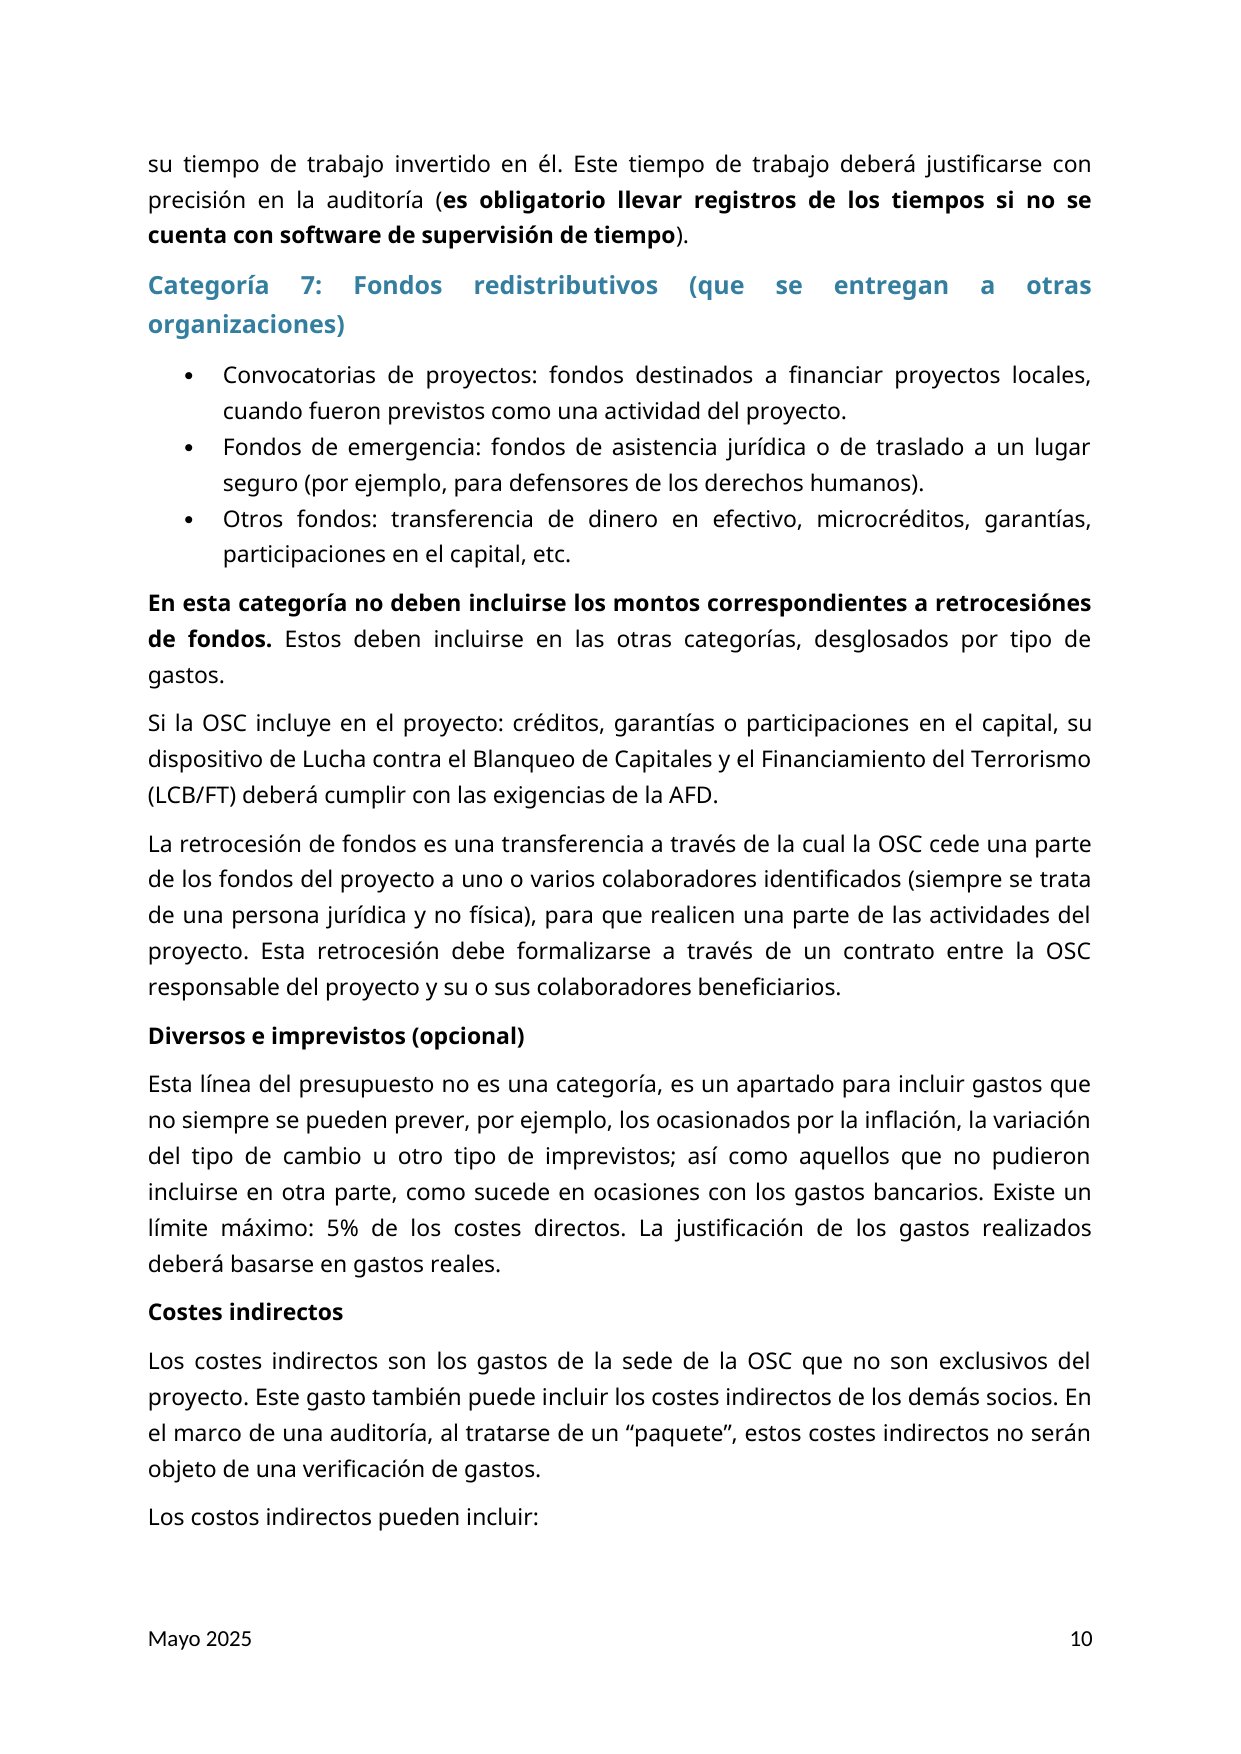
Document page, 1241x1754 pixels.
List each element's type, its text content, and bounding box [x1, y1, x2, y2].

list Fondos de emergencia: fondos de asistencia jurídica o de traslado a un lugar seguro (por ejemplo, para defensores de los derechos humanos). [185, 431, 1093, 498]
list Convocatorias de proyectos: fondos destinados a financiar proyectos locales, cuando fueron previstos como una actividad del proyecto. [185, 359, 1093, 426]
text Si la OSC incluye en el proyecto: créditos, garantías o participaciones en el capital, su dispositivo de Lucha contra el Blanqueo de Capitales y el Financiamiento del Terrorismo (LCB/FT) deberá cumplir con las exigencias de la AFD. [148, 707, 1093, 810]
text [148, 148, 1093, 251]
list Otros fondos: transferencia de dinero en efectivo, microcréditos, garantías, participaciones en el capital, etc. [185, 502, 1093, 570]
text Costes indirectos [148, 1296, 1093, 1327]
text Diversos e imprevistos (opcional) [148, 1020, 1093, 1051]
text Categoría 7: Fondos redistributivos (que se entregan a otras organizaciones) [148, 268, 1093, 341]
text Esta línea del presupuesto no es una categoría, es un apartado para incluir gastos que no siempre se pueden prever, por ejemplo, los ocasionados por la inflación, la variación del tipo de cambio u otro tipo de imprevistos; así como aquellos que no pudieron incluirse en otra parte, como sucede en ocasiones con los gastos bancarios. Existe un límite máximo: 5% de los costes directos. La justificación de los gastos realizados deberá basarse en gastos reales. [148, 1068, 1093, 1279]
text En esta categoría no deben incluirse los montos correspondientes a retrocesiónes de fondos. Estos deben incluirse en las otras categorías, desglosados por tipo de gastos. [148, 587, 1093, 690]
text Los costes indirectos son los gastos de la sede de la OSC que no son exclusivos del proyecto. Este gasto también puede incluir los costes indirectos de los demás socios. En el marco de una auditoría, al tratarse de un “paquete”, estos costes indirectos no serán objeto de una verificación de gastos. [148, 1345, 1093, 1484]
text La retrocesión de fondos es una transferencia a través de la cual la OSC cede una parte de los fondos del proyecto a uno o varios colaboradores identificados (siempre se trata de una persona jurídica y no física), para que realicen una parte de las actividades del proyecto. Esta retrocesión debe formalizarse a través de un contrato entre la OSC responsable del proyecto y su o sus colaboradores beneficiarios. [148, 827, 1093, 1002]
text Los costos indirectos pueden incluir: [148, 1501, 1093, 1532]
